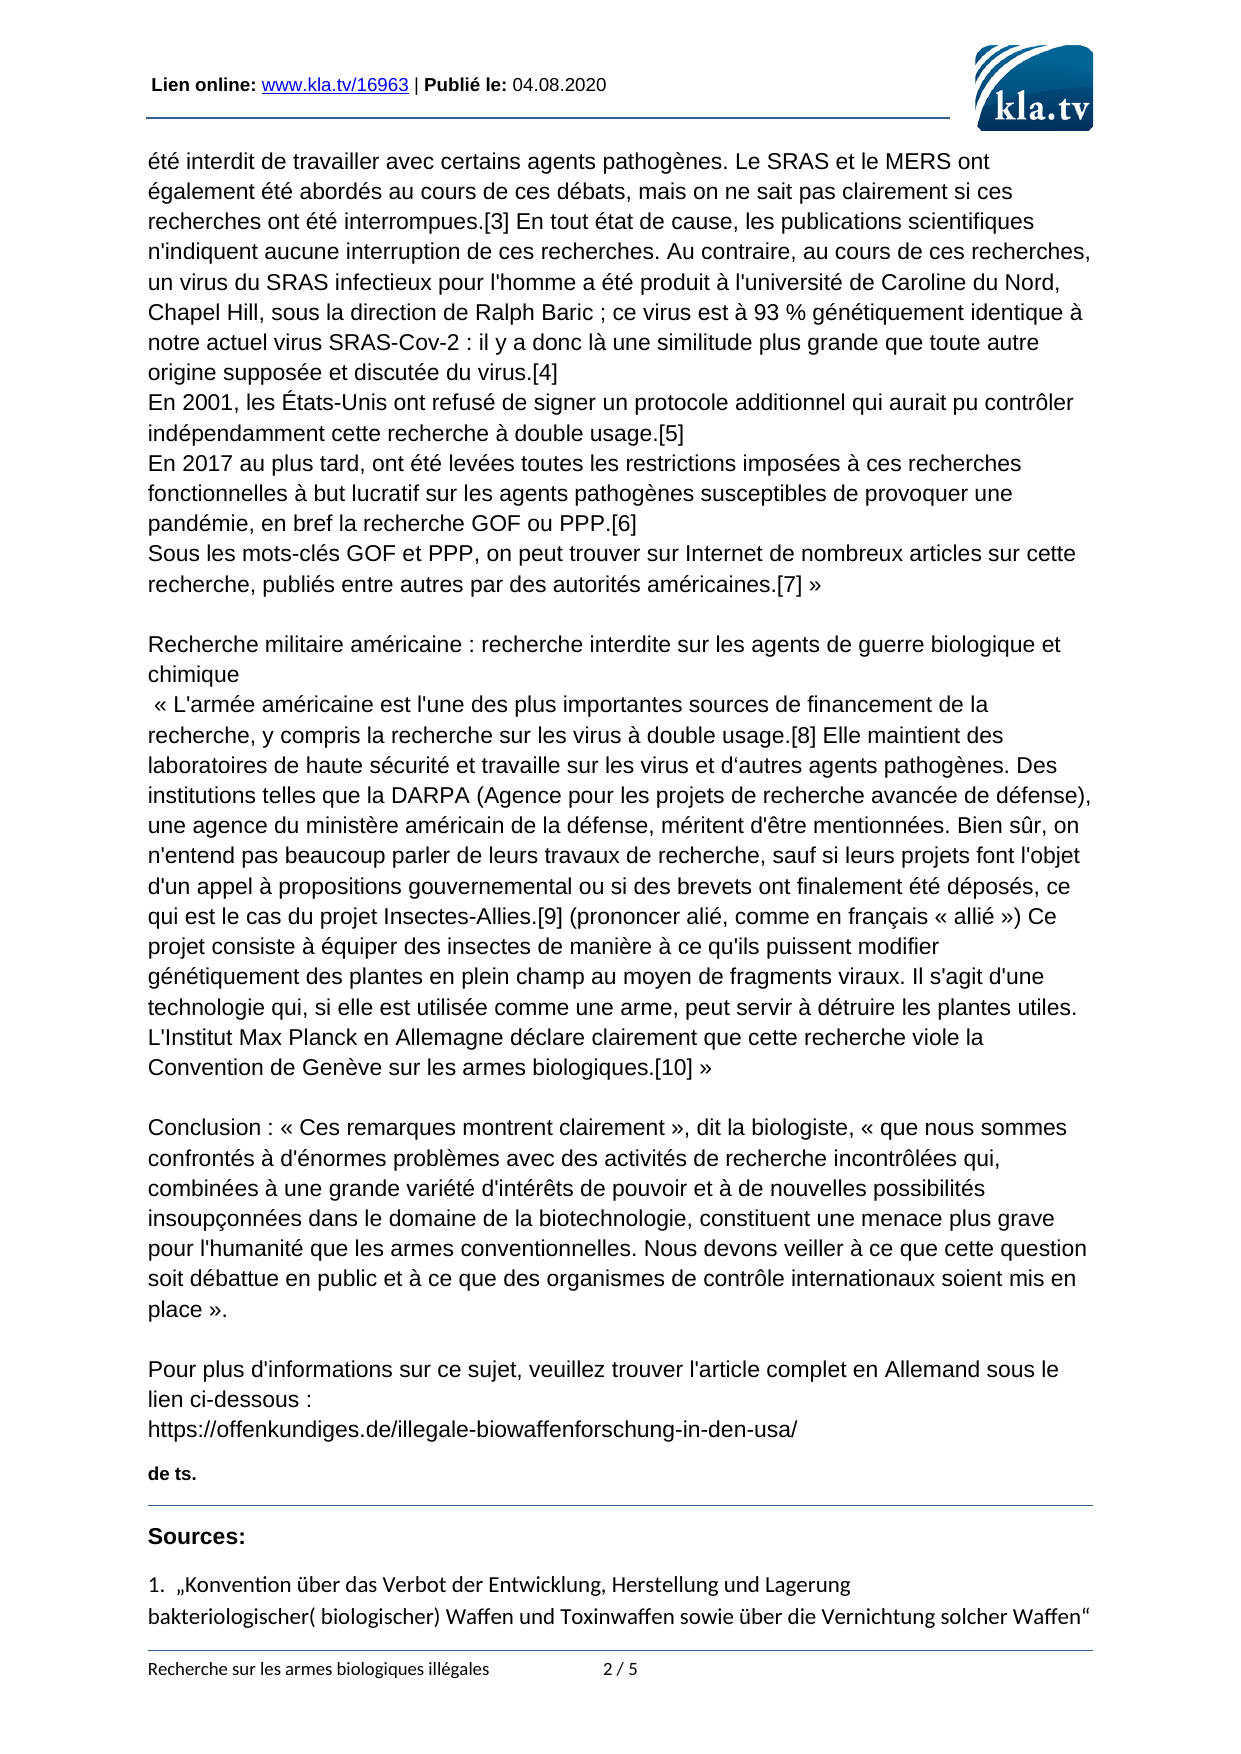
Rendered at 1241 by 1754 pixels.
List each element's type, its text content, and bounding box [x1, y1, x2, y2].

text Sources: [148, 1506, 1093, 1549]
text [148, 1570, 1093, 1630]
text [148, 148, 1093, 1443]
text de ts. [148, 1463, 1093, 1485]
